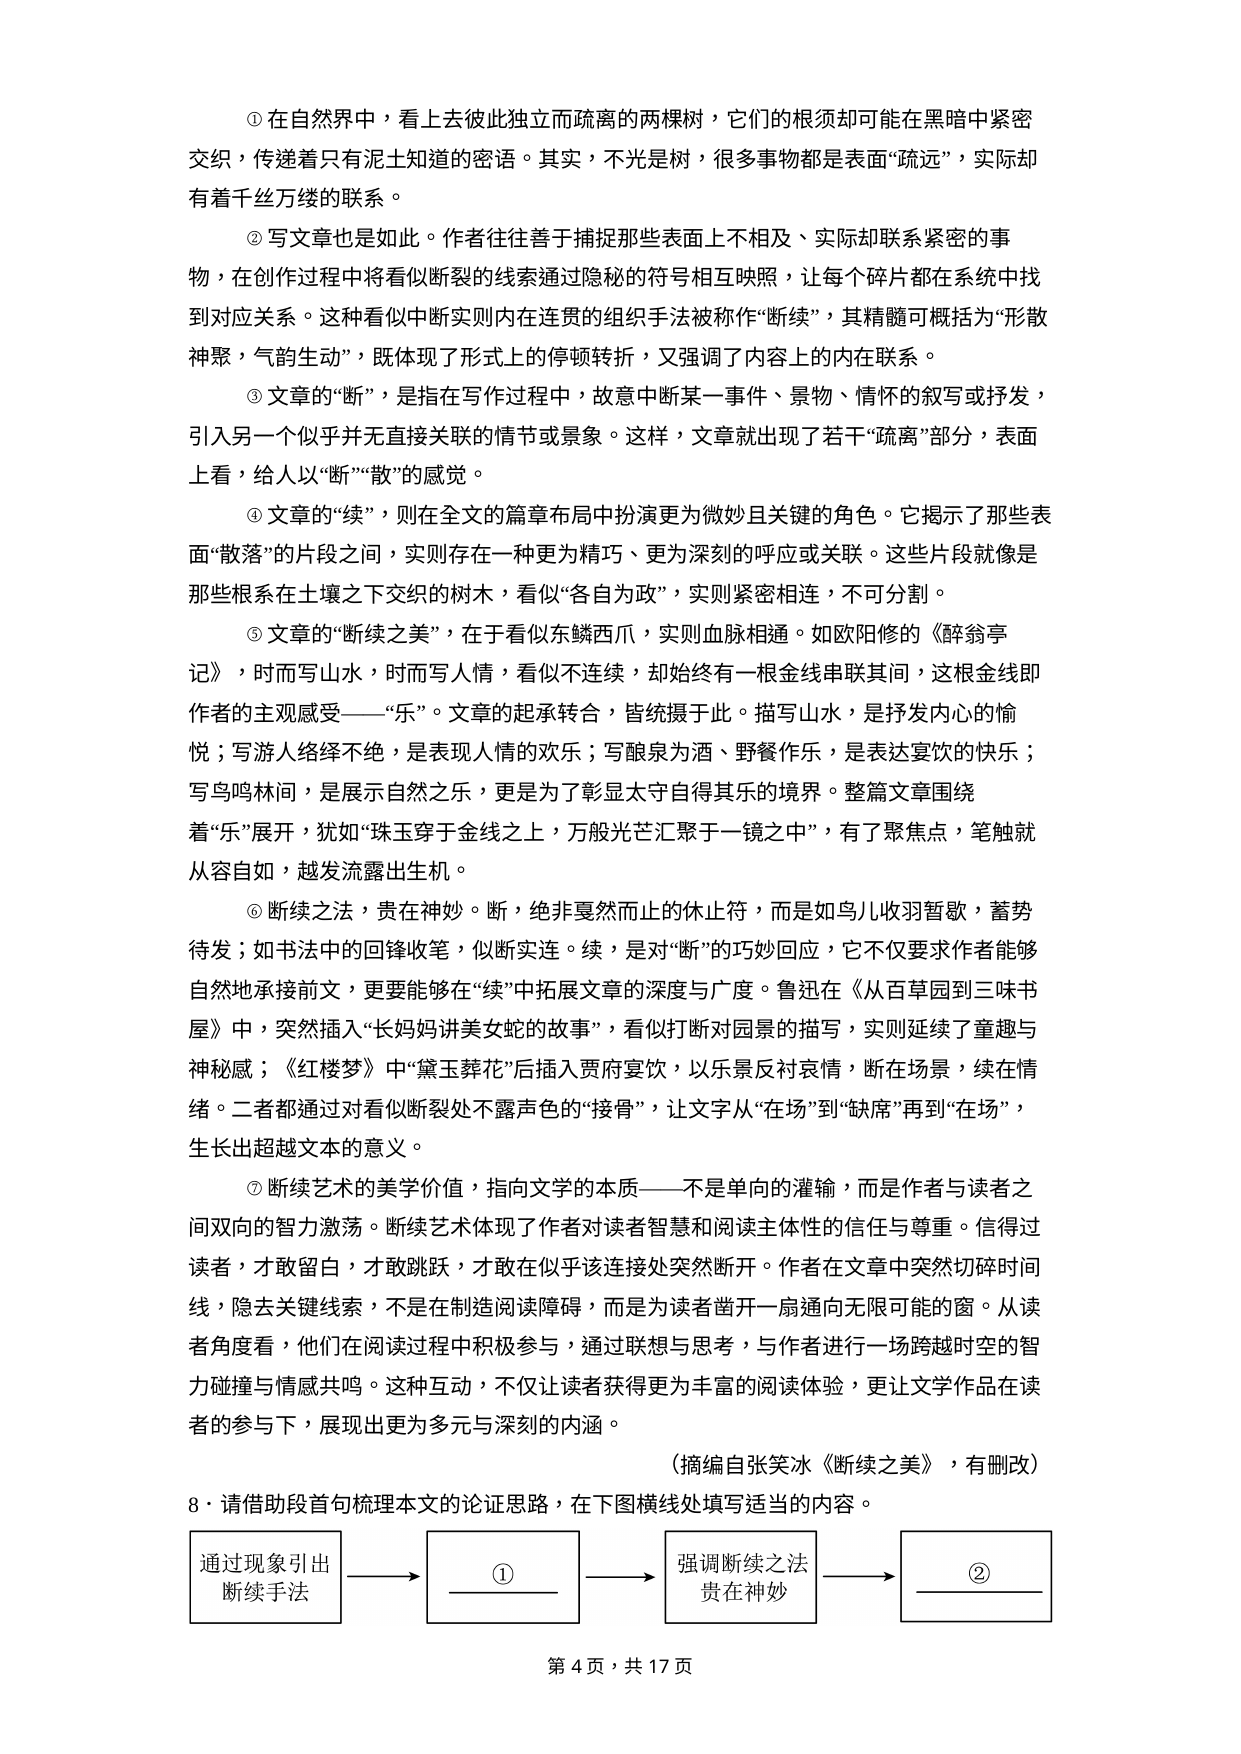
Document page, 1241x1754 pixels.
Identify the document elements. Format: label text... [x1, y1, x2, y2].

text ③文章的“断”，是指在写作过程中，故意中断某一事件、景物、情怀的叙写或抒发，引入另一个似乎并无直接关联的情节或景象。这样，文章就出现了若干“疏离”部分，表面上看，给人以“断”“散”的感觉。 [188, 381, 1052, 490]
text ⑤文章的“断续之美”，在于看似东鳞西爪，实则血脉相通。如欧阳修的《醉翁亭记》，时而写山水，时而写人情，看似不连续，却始终有一根金线串联其间，这根金线即作者的主观感受——“乐”。文章的起承转合，皆统摄于此。描写山水，是抒发内心的愉悦；写游人络绎不绝，是表现人情的欢乐；写酿泉为酒、野餐作乐，是表达宴饮的快乐；写鸟鸣林间，是展示自然之乐，更是为了彰显太守自得其乐的境界。整篇文章围绕着“乐”展开，犹如“珠玉穿于金线之上，万般光芒汇聚于一镜之中”，有了聚焦点，笔触就从容自如，越发流露出生机。 [188, 618, 1052, 886]
picture [187, 1528, 1054, 1626]
text 8．请借助段首句梳理本文的论证思路，在下图横线处填写适当的内容。 [188, 1489, 1052, 1519]
text ⑥断续之法，贵在神妙。断，绝非戛然而止的休止符，而是如鸟儿收羽暂歇，蓄势待发；如书法中的回锋收笔，似断实连。续，是对“断”的巧妙回应，它不仅要求作者能够自然地承接前文，更要能够在“续”中拓展文章的深度与广度。鲁迅在《从百草园到三味书屋》中，突然插入“长妈妈讲美女蛇的故事”，看似打断对园景的描写，实则延续了童趣与神秘感；《红楼梦》中“黛玉葬花”后插入贾府宴饮，以乐景反衬哀情，断在场景，续在情绪。二者都通过对看似断裂处不露声色的“接骨”，让文字从“在场”到“缺席”再到“在场”，生长出超越文本的意义。 [188, 896, 1052, 1163]
text ⑦断续艺术的美学价值，指向文学的本质——不是单向的灌输，而是作者与读者之间双向的智力激荡。断续艺术体现了作者对读者智慧和阅读主体性的信任与尊重。信得过读者，才敢留白，才敢跳跃，才敢在似乎该连接处突然断开。作者在文章中突然切碎时间线，隐去关键线索，不是在制造阅读障碍，而是为读者凿开一扇通向无限可能的窗。从读者角度看，他们在阅读过程中积极参与，通过联想与思考，与作者进行一场跨越时空的智力碰撞与情感共鸣。这种互动，不仅让读者获得更为丰富的阅读体验，更让文学作品在读者的参与下，展现出更为多元与深刻的内涵。 [188, 1173, 1052, 1440]
text ④文章的“续”，则在全文的篇章布局中扮演更为微妙且关键的角色。它揭示了那些表面“散落”的片段之间，实则存在一种更为精巧、更为深刻的呼应或关联。这些片段就像是那些根系在土壤之下交织的树木，看似“各自为政”，实则紧密相连，不可分割。 [188, 500, 1052, 609]
text （摘编自张笑冰《断续之美》，有删改） [246, 1450, 1052, 1479]
text ②写文章也是如此。作者往往善于捕捉那些表面上不相及、实际却联系紧密的事物，在创作过程中将看似断裂的线索通过隐秘的符号相互映照，让每个碎片都在系统中找到对应关系。这种看似中断实则内在连贯的组织手法被称作“断续”，其精髓可概括为“形散神聚，气韵生动”，既体现了形式上的停顿转折，又强调了内容上的内在联系。 [188, 223, 1052, 371]
text ①在自然界中，看上去彼此独立而疏离的两棵树，它们的根须却可能在黑暗中紧密交织，传递着只有泥土知道的密语。其实，不光是树，很多事物都是表面“疏远”，实际却有着千丝万缕的联系。 [188, 104, 1052, 213]
